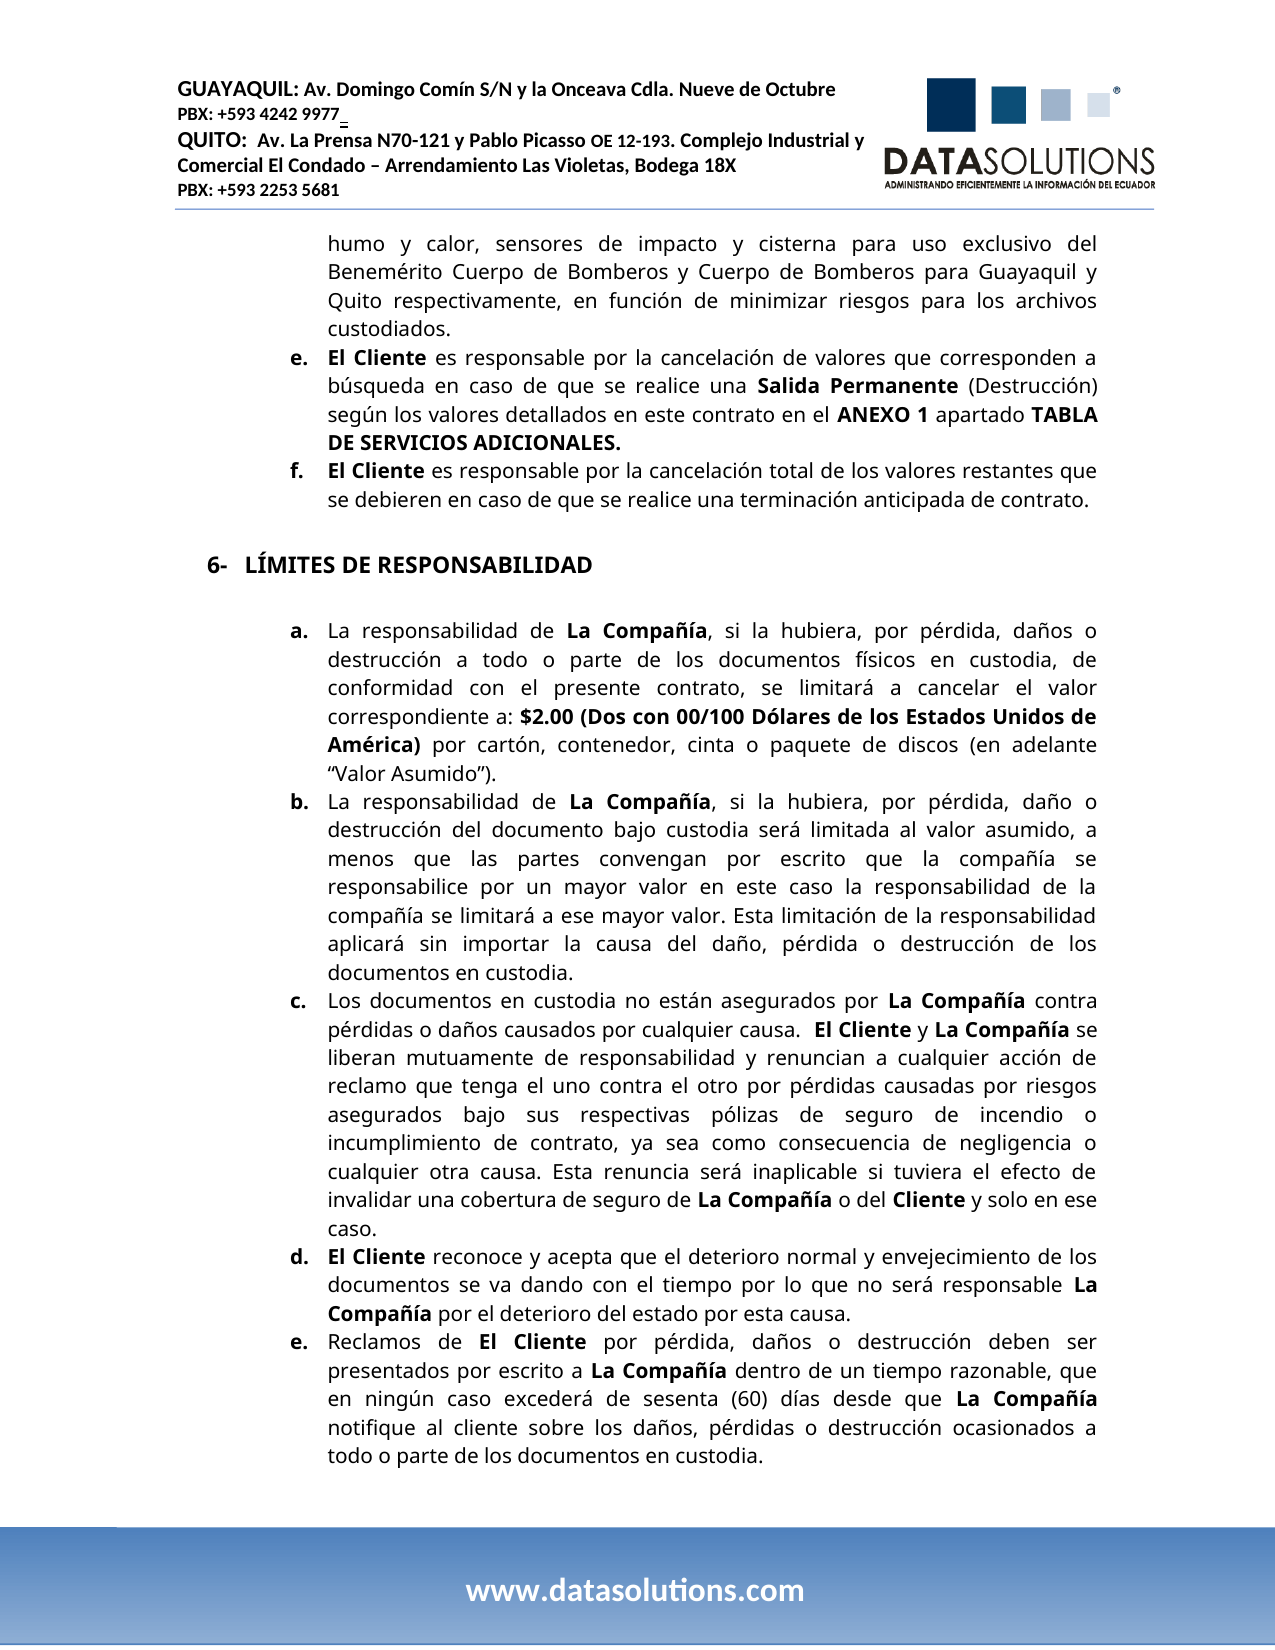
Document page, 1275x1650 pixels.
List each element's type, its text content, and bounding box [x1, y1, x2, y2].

list La responsabilidad de La Compañía, si la hubiera, por pérdida, daños o destrucción a todo o parte de los documentos físicos en custodia, de conformidad con el presente contrato, se limitará a cancelar el valor correspondiente a: $2.00 (Dos con 00/100 Dólares de los Estados Unidos de América) por cartón, contenedor, cinta o paquete de discos (en adelante “Valor Asumido”). [290, 617, 1098, 787]
list Los documentos en custodia no están asegurados por La Compañía contra pérdidas o daños causados por cualquier causa. El Cliente y La Compañía se liberan mutuamente de responsabilidad y renuncian a cualquier acción de reclamo que tenga el uno contra el otro por pérdidas causadas por riesgos asegurados bajo sus respectivas pólizas de seguro de incendio o incumplimiento de contrato, ya sea como consecuencia de negligencia o cualquier otra causa. Esta renuncia será inaplicable si tuviera el efecto de invalidar una cobertura de seguro de La Compañía o del Cliente y solo en ese caso. [290, 986, 1098, 1242]
list El Cliente reconoce y acepta que el deterioro normal y envejecimiento de los documentos se va dando con el tiempo por lo que no será responsable La Compañía por el deterioro del estado por esta causa. [290, 1242, 1098, 1327]
list El Cliente es responsable por la cancelación de valores que corresponden a búsqueda en caso de que se realice una Salida Permanente (Destrucción) según los valores detallados en este contrato en el ANEXO 1 apartado TABLA DE SERVICIOS ADICIONALES. [290, 343, 1098, 457]
list El Cliente es responsable por la cancelación total de los valores restantes que se debieren en caso de que se realice una terminación anticipada de contrato. [290, 457, 1098, 513]
list Reclamos de El Cliente por pérdida, daños o destrucción deben ser presentados por escrito a La Compañía dentro de un tiempo razonable, que en ningún caso excederá de sesenta (60) días desde que La Compañía notifique al cliente sobre los daños, pérdidas o destrucción ocasionados a todo o parte de los documentos en custodia. [290, 1327, 1098, 1470]
list La responsabilidad de La Compañía, si la hubiera, por pérdida, daño o destrucción del documento bajo custodia será limitada al valor asumido, a menos que las partes convengan por escrito que la compañía se responsabilice por un mayor valor en este caso la responsabilidad de la compañía se limitará a ese mayor valor. Esta limitación de la responsabilidad aplicará sin importar la causa del daño, pérdida o destrucción de los documentos en custodia. [290, 787, 1098, 986]
list LÍMITES DE RESPONSABILIDAD [207, 549, 1098, 581]
picture [882, 73, 1157, 193]
